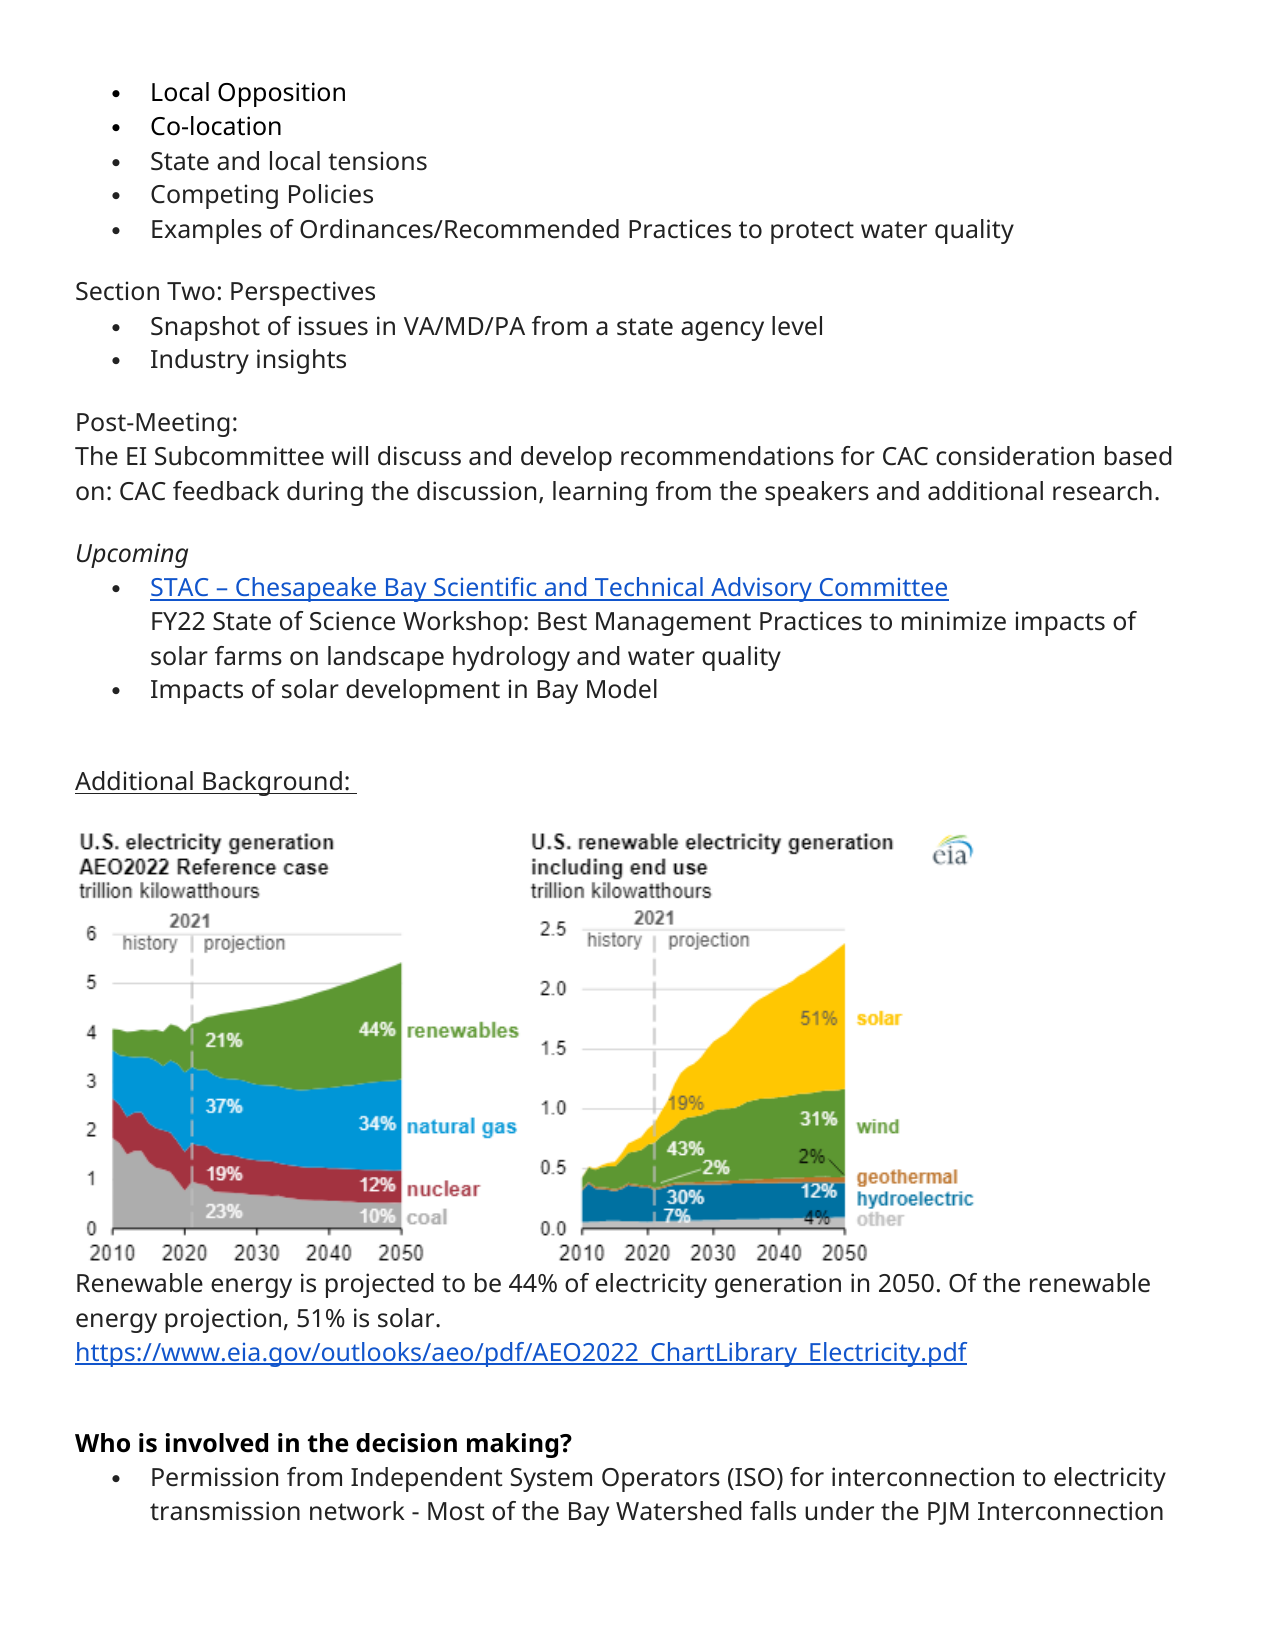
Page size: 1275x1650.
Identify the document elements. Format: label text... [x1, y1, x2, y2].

text The EI Subcommittee will discuss and develop recommendations for CAC consideration based on: CAC feedback during the discussion, learning from the speakers and additional research. [75, 439, 1200, 507]
text Renewable energy is projected to be 44% of electricity generation in 2050. Of the renewable energy projection, 51% is solar. https://www.eia.gov/outlooks/aeo/pdf/AEO2022_ChartLibrary_Electricity.pdf [75, 1266, 1200, 1368]
list Industry insights [112, 342, 1200, 376]
list Local Opposition [112, 75, 1200, 109]
text Section Two: Perspectives [75, 274, 1200, 308]
text Post-Meeting: [75, 405, 1200, 439]
text Additional Background: [75, 764, 1200, 798]
text Upcoming [75, 536, 1200, 570]
list Co-location [112, 109, 1200, 143]
text FY22 State of Science Workshop: Best Management Practices to minimize impacts of solar farms on landscape hydrology and water quality [150, 604, 1200, 672]
picture [75, 826, 989, 1267]
list Snapshot of issues in VA/MD/PA from a state agency level [112, 308, 1200, 342]
list Competing Policies [112, 177, 1200, 211]
list Impacts of solar development in Bay Model [112, 672, 1200, 706]
list Permission from Independent System Operators (ISO) for interconnection to electricity transmission network - Most of the Bay Watershed falls under the PJM Interconnection [112, 1460, 1200, 1528]
list State and local tensions [112, 143, 1200, 177]
text Who is involved in the decision making? [75, 1426, 1200, 1460]
list STAC – Chesapeake Bay Scientific and Technical Advisory Committee [112, 570, 1200, 604]
list Examples of Ordinances/Recommended Practices to protect water quality [112, 211, 1200, 245]
